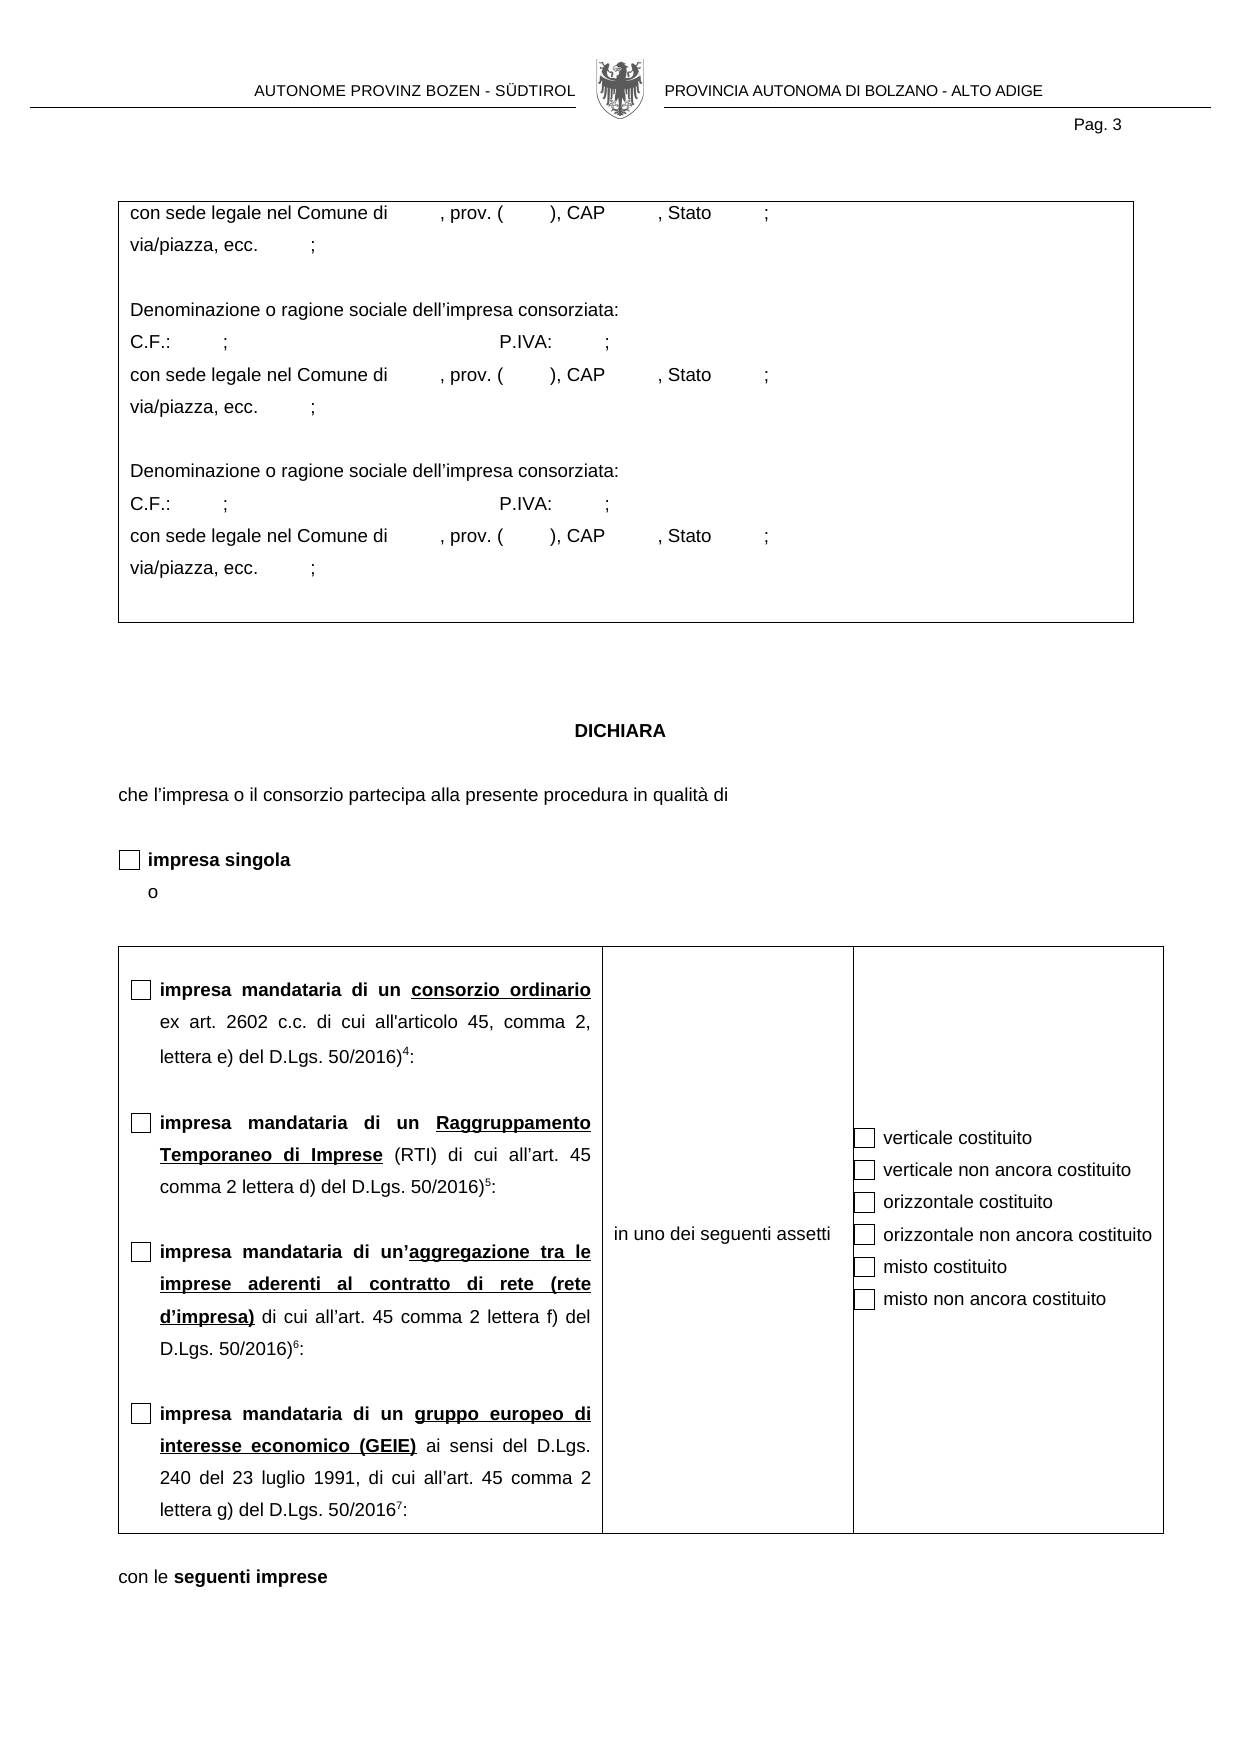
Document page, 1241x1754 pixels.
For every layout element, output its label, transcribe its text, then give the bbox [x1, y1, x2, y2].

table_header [119, 202, 1133, 622]
table_header impresa mandataria di un consorzio ordinario ex art. 2602 c.c. di cui all'articolo 45, comma 2, lettera e) del D.Lgs. 50/2016): impresa mandataria di un Raggruppamento Temporaneo di Imprese () di cui all’art. 45 comma 2 lettera d) del D.Lgs. 50/2016): impresa mandataria di un’aggregazione tra le imprese aderenti al contratto di rete (rete d’impresa) di cui all’art. 45 comma 2 lettera f) del D.Lgs. 50/2016): impresa mandataria di un gruppo europeo di interesse economico (GEIE) ai sensi del D.Lgs. 240 del 23 luglio 1991, di cui all’art. 45 comma 2 lettera g) del D.Lgs. 50/2016: [119, 947, 602, 1533]
picture [596, 59, 644, 119]
table_header in uno dei seguenti assetti [603, 947, 853, 1533]
text con le seguenti imprese [118, 1566, 1122, 1588]
text che l’impresa o il consorzio partecipa alla presente procedura in qualità di [118, 784, 1122, 806]
text DICHIARA [118, 719, 1122, 741]
text impresa singola [118, 849, 1122, 870]
text o [148, 881, 1122, 903]
table_header verticale costituito verticale non ancora costituito orizzontale costituito orizzontale non ancora costituito misto costituito misto non ancora costituito [854, 947, 1163, 1533]
